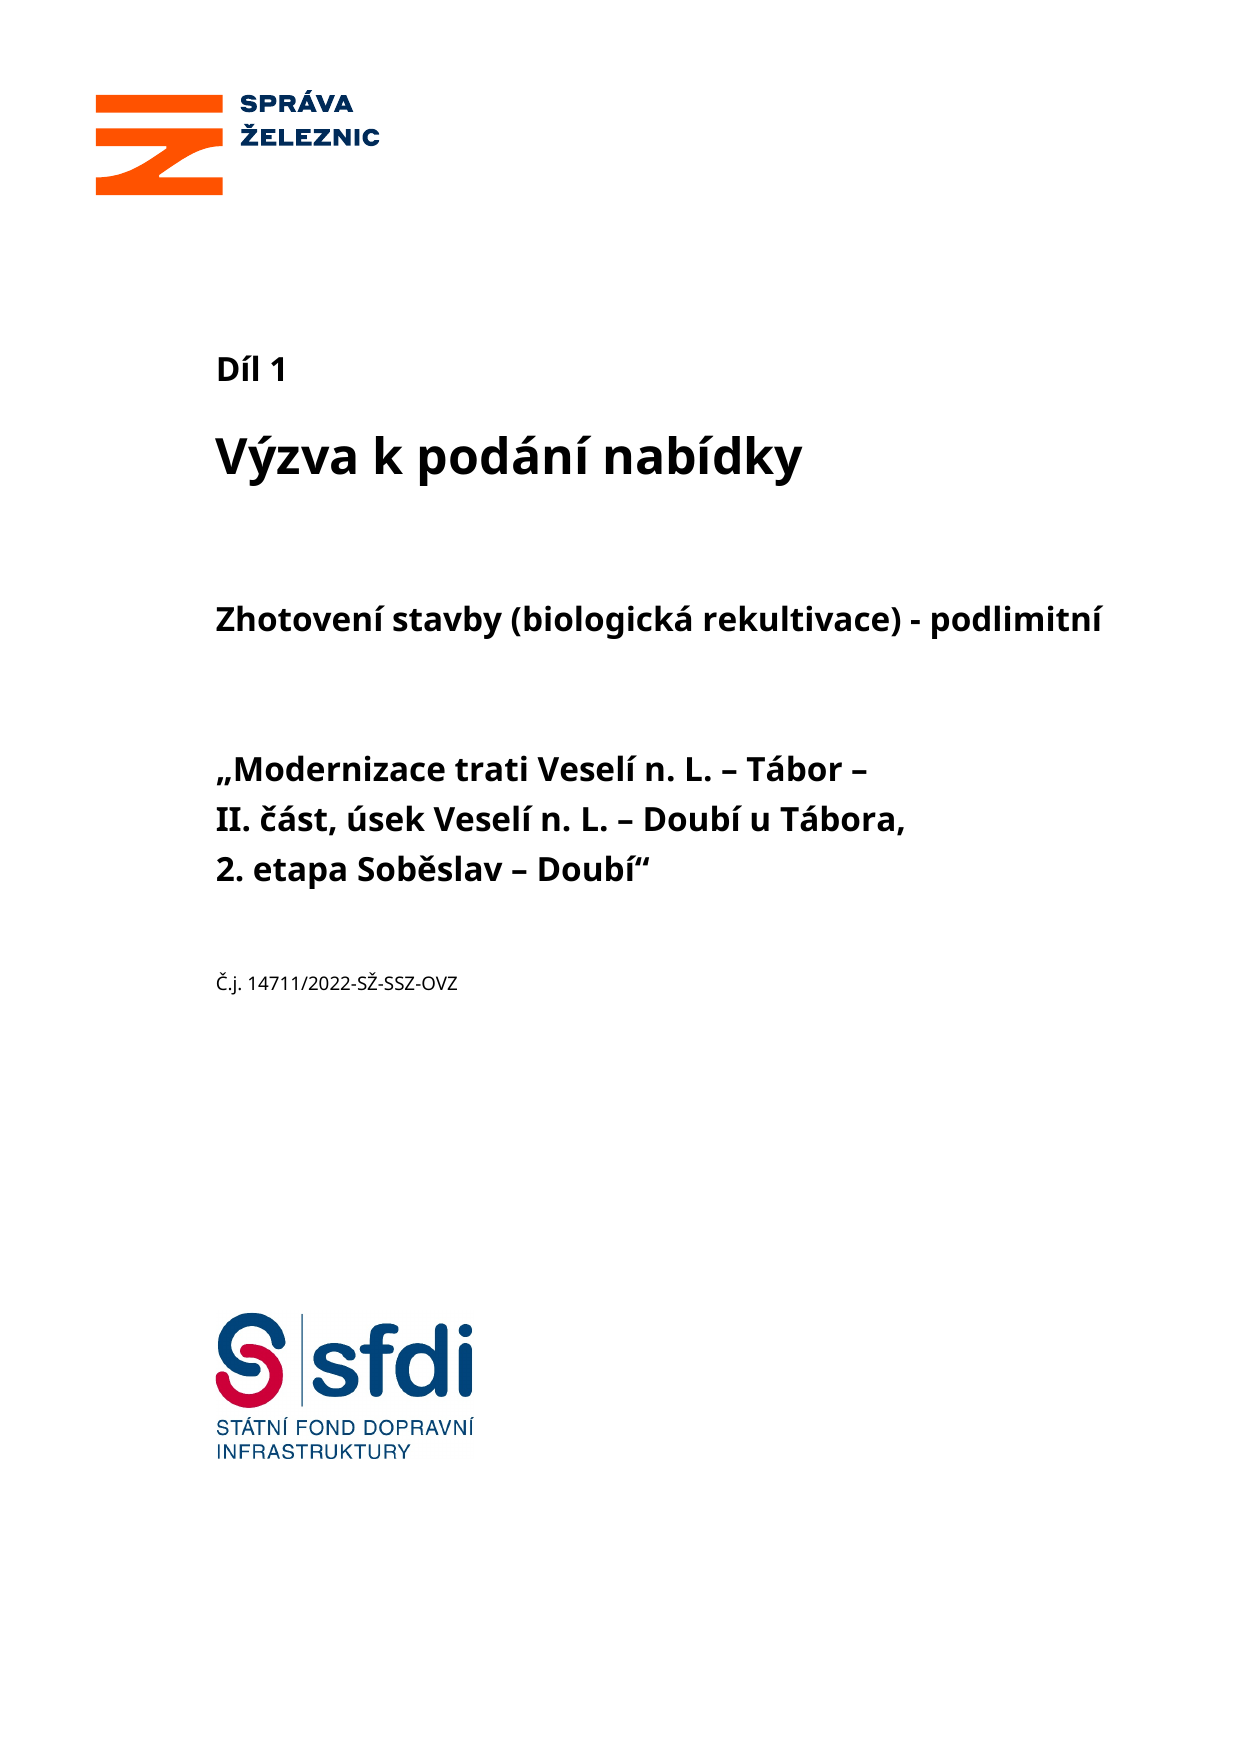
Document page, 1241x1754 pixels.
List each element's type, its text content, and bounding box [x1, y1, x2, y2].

text 2. etapa Soběslav – Doubí“ [216, 845, 1122, 891]
text „Modernizace trati Veselí n. L. – Tábor – [216, 746, 1122, 791]
text Zhotovení stavby (biologická rekultivace) - podlimitní [216, 596, 1122, 641]
list Č.j. 14711/2022-SŽ-SSZ-OVZ [216, 970, 1122, 996]
text Výzva k podání nabídky [216, 421, 1122, 489]
picture [215, 1310, 474, 1459]
text II. část, úsek Veselí n. L. – Doubí u Tábora, [216, 795, 1122, 841]
text Díl 1 [216, 346, 1122, 391]
